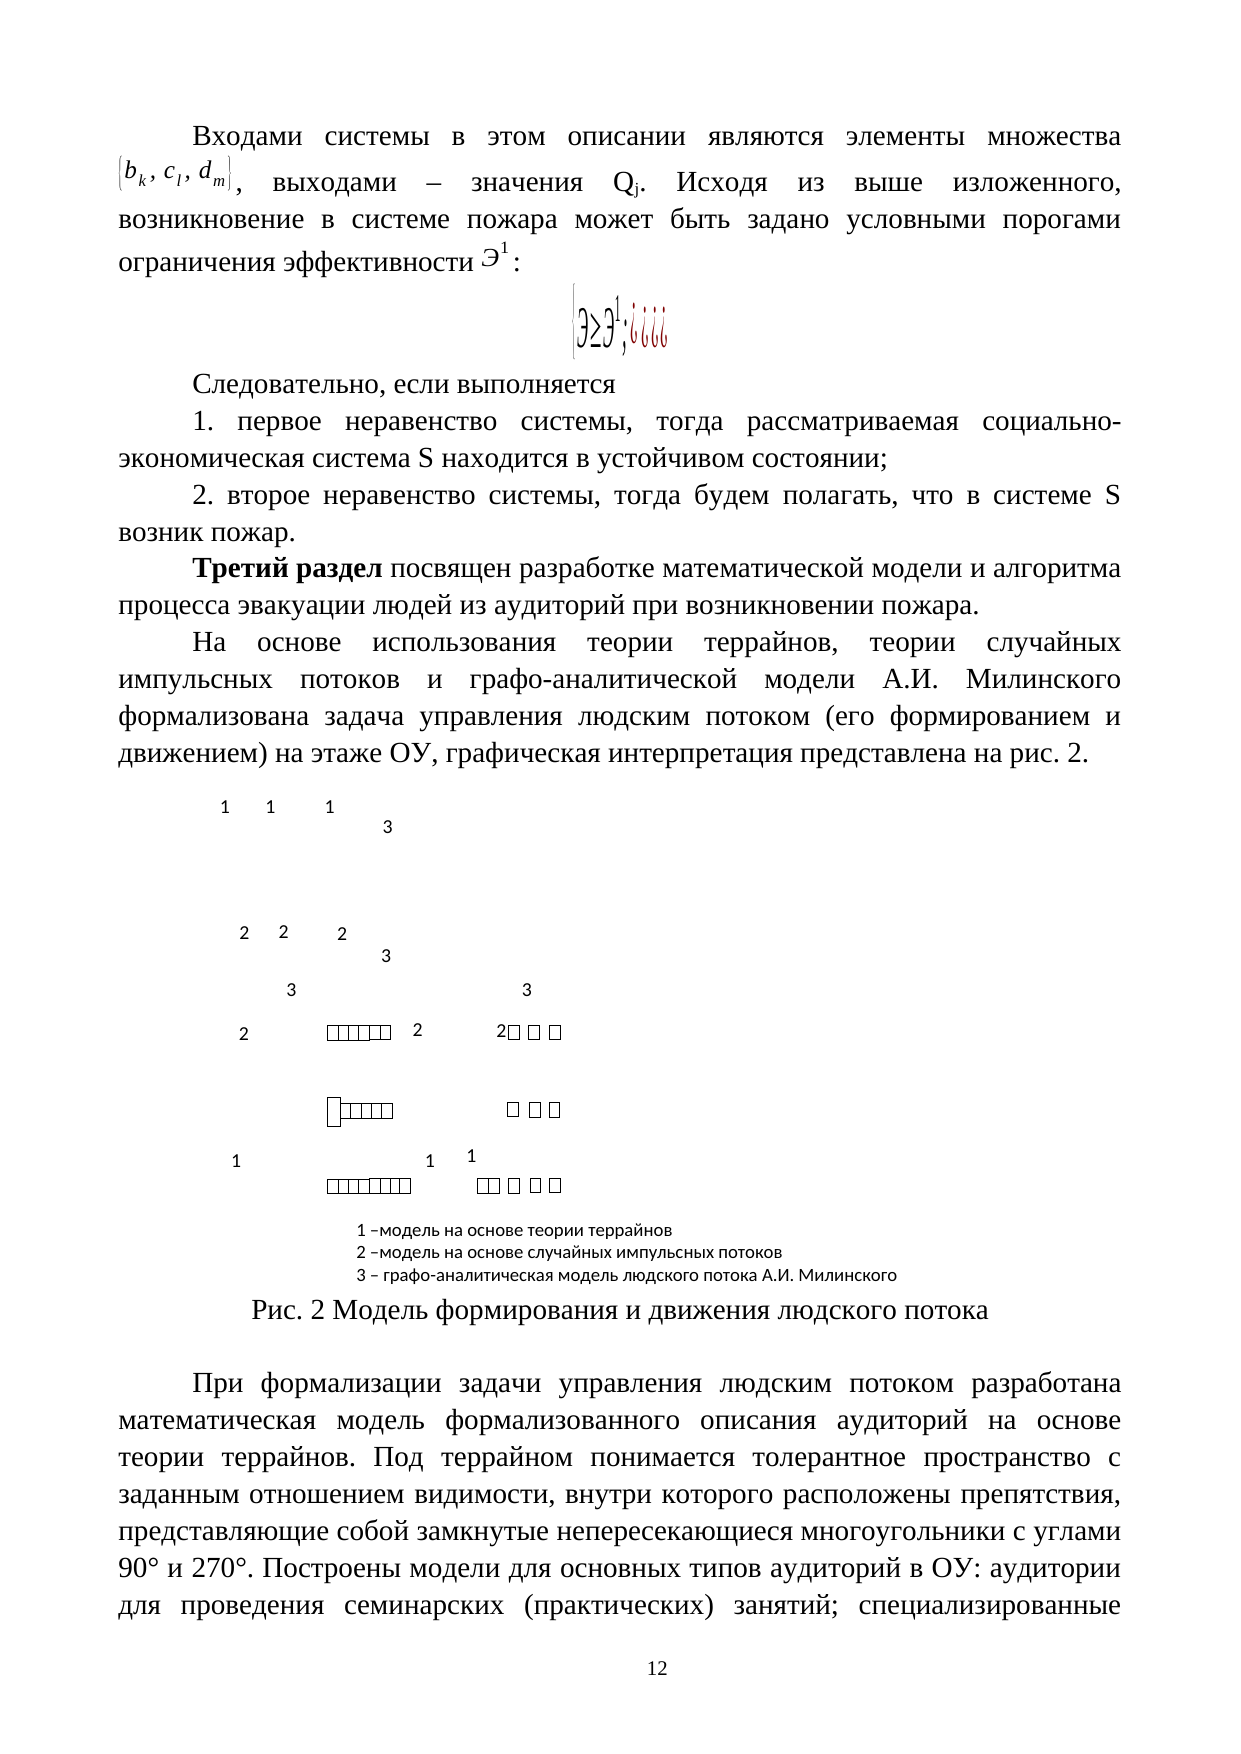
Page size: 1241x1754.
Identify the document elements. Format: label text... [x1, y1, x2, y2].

text 1. первое неравенство системы, тогда рассматриваемая социально-экономическая система S находится в устойчивом состоянии; [118, 403, 1122, 473]
text Третий раздел посвящен разработке математической модели и алгоритма процесса эвакуации людей из аудиторий при возникновении пожара. [118, 551, 1122, 621]
text Рис. 2 Модель формирования и движения людского потока [118, 1292, 1122, 1325]
text 2. второе неравенство системы, тогда будем полагать, что в системе S возник пожар. [118, 477, 1122, 547]
text Входами системы в этом описании являются элементы множества , выходами – значения Qj. Исходя из выше изложенного, возникновение в системе пожара может быть задано условными порогами ограничения эффективности : [118, 118, 1122, 277]
text На основе использования теории террайнов, теории случайных импульсных потоков и графо-аналитической модели А.И. Милинского формализована задача управления людским потоком (его формированием и движением) на этаже ОУ, графическая интерпретация представлена на рис. 2. [118, 624, 1122, 768]
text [118, 1366, 1122, 1620]
text Следовательно, если выполняется [118, 366, 1122, 400]
